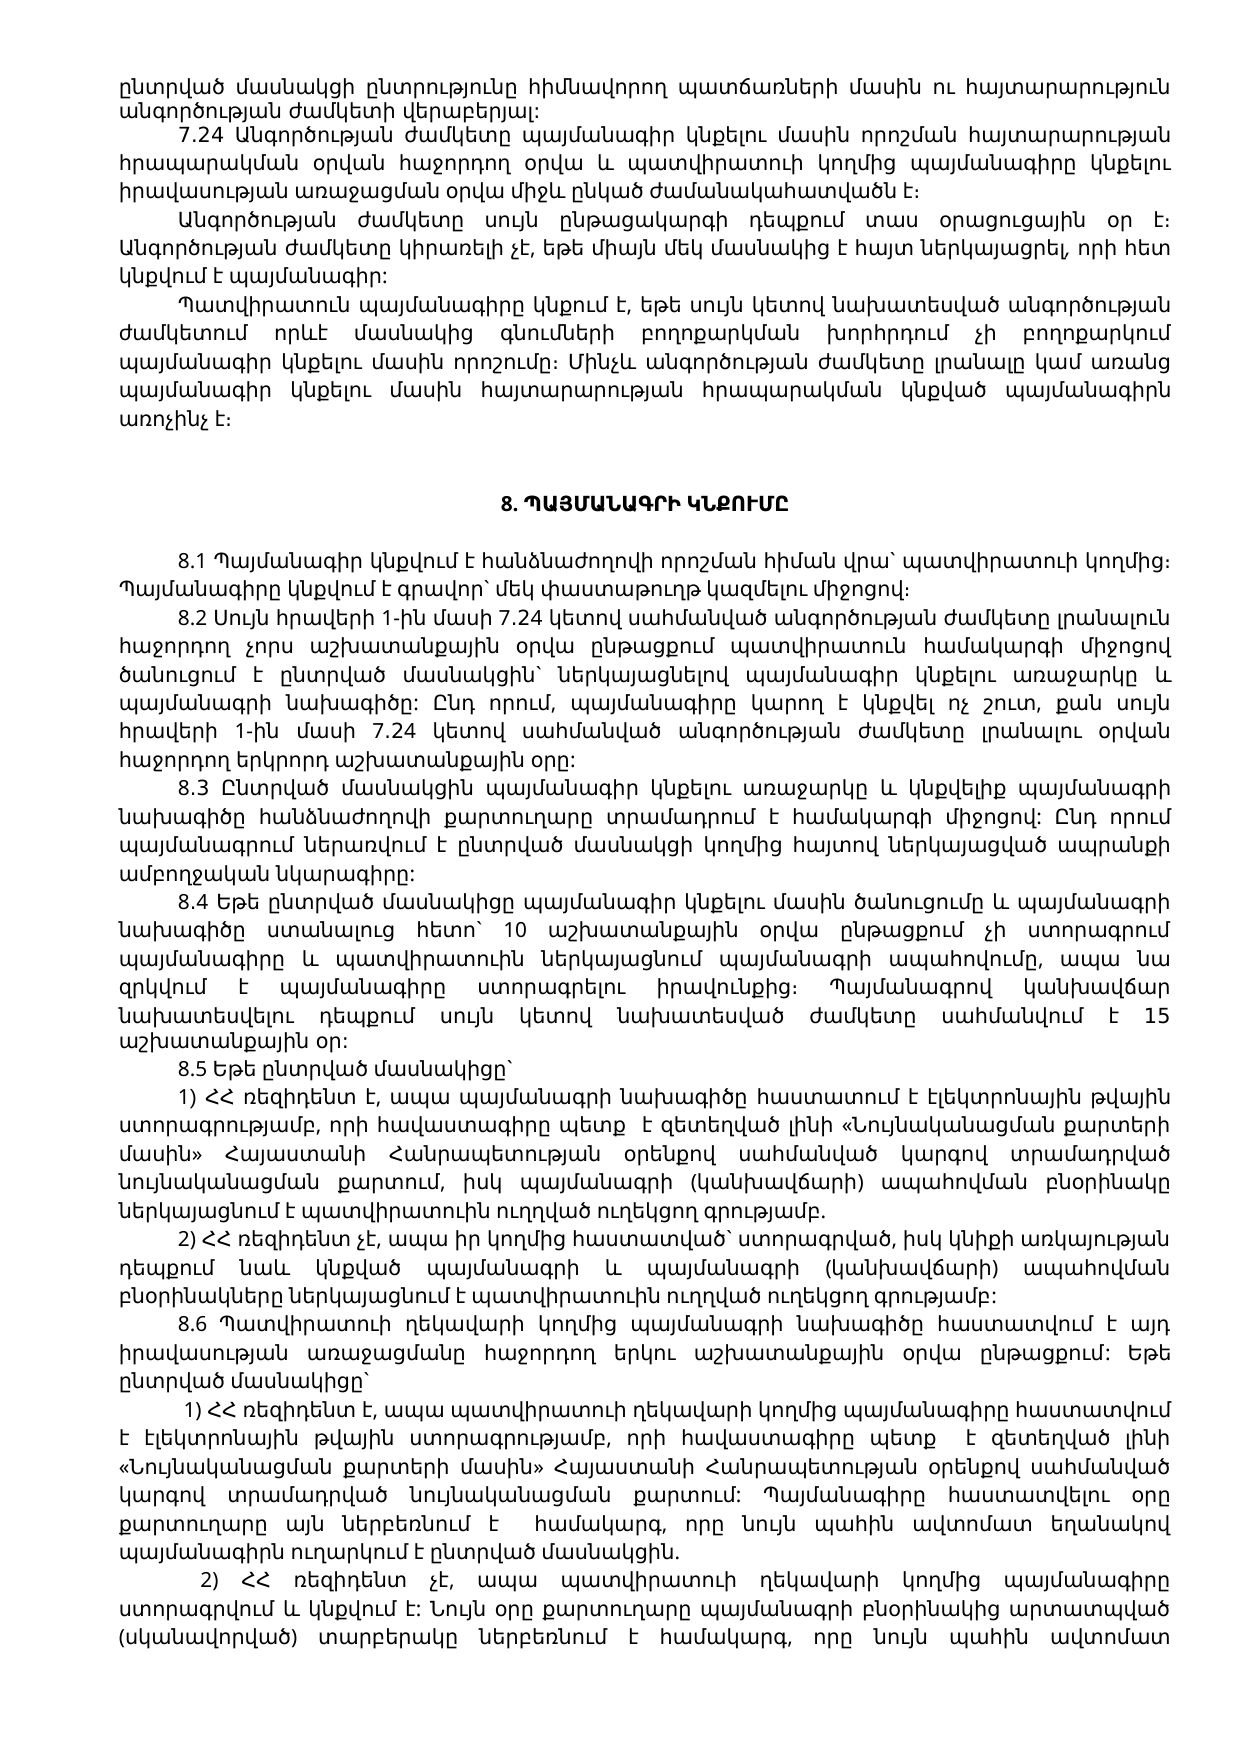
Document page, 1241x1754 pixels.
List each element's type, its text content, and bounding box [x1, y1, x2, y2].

text 7.24 Անգործության ժամկետը պայմանագիր կնքելու մասին որոշման հայտարարության հրապարակման օրվան հաջորդող օրվա և պատվիրատուի կողմից պայմանագիրը կնքելու իրավասության առաջացման օրվա միջև ընկած ժամանակահատվածն է։ [118, 123, 1171, 205]
text 8. ՊԱՅՄԱՆԱԳՐԻ ԿՆՔՈՒՄԸ [118, 489, 1171, 517]
text 8.1 Պայմանագիր կնքվում է հանձնաժողովի որոշման հիման վրա` պատվիրատուի կողմից։ Պայմանագիրը կնքվում է գրավոր` մեկ փաստաթուղթ կազմելու միջոցով։ [118, 546, 1171, 603]
text 1) ՀՀ ռեզիդենտ է, ապա պայմանագրի նախագիծը հաստատում է էլեկտրոնային թվային ստորագրությամբ, որի հավաստագիրը պետք է զետեղված լինի «Նույնականացման քարտերի մասին» Հայաստանի Հանրապետության օրենքով սահմանված կարգով տրամադրված նույնականացման քարտում, իսկ պայմանագրի (կանխավճարի) ապահովման բնօրինակը ներկայացնում է պատվիրատուին ուղղված ուղեկցող գրությամբ. [118, 1082, 1171, 1224]
text 1) ՀՀ ռեզիդենտ է, ապա պատվիրատուի ղեկավարի կողմից պայմանագիրը հաստատվում է էլեկտրոնային թվային ստորագրությամբ, որի հավաստագիրը պետք է զետեղված լինի «Նույնականացման քարտերի մասին» Հայաստանի Հանրապետության օրենքով սահմանված կարգով տրամադրված նույնականացման քարտում: Պայմանագիրը հաստատվելու օրը քարտուղարը այն ներբեռնում է համակարգ, որը նույն պահին ավտոմատ եղանակով պայմանագիրն ուղարկում է ընտրված մասնակցին. [118, 1395, 1171, 1566]
text 8.5 Եթե ընտրված մասնակիցը` [118, 1054, 1171, 1082]
text Պատվիրատուն պայմանագիրը կնքում է, եթե սույն կետով նախատեսված անգործության ժամկետում որևէ մասնակից գնումների բողոքարկման խորհրդում չի բողոքարկում պայմանագիր կնքելու մասին որոշումը։ Մինչև անգործության ժամկետը լրանալը կամ առանց պայմանագիր կնքելու մասին հայտարարության հրապարակման կնքված պայմանագիրն առոչինչ է։ [118, 290, 1171, 432]
text 8.4 Եթե ընտրված մասնակիցը պայմանագիր կնքելու մասին ծանուցումը և պայմանագրի նախագիծը ստանալուց հետո` 10 աշխատանքային օրվա ընթացքում չի ստորագրում պայմանագիրը և պատվիրատուին ներկայացնում պայմանագրի ապահովումը, ապա նա զրկվում է պայմանագիրը ստորագրելու իրավունքից։ Պայմանագրով կանխավճար նախատեսվելու դեպքում սույն կետով նախատեսված ժամկետը սահմանվում է 15 աշխատանքային օր: [118, 887, 1171, 1054]
text 8.3 Ընտրված մասնակցին պայմանագիր կնքելու առաջարկը և կնքվելիք պայմանագրի նախագիծը հանձնաժողովի քարտուղարը տրամադրում է համակարգի միջոցով: Ընդ որում պայմանագրում ներառվում է ընտրված մասնակցի կողմից հայտով ներկայացված ապրանքի ամբողջական նկարագիրը: [118, 773, 1171, 887]
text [118, 75, 1171, 123]
text 8.6 Պատվիրատուի ղեկավարի կողմից պայմանագրի նախագիծը հաստատվում է այդ իրավասության առաջացմանը հաջորդող երկու աշխատանքային օրվա ընթացքում: Եթե ընտրված մասնակիցը` [118, 1309, 1171, 1395]
text 2) ՀՀ ռեզիդենտ չէ, ապա իր կողմից հաստատված` ստորագրված, իսկ կնիքի առկայության դեպքում նաև կնքված պայմանագրի և պայմանագրի (կանխավճարի) ապահովման բնօրինակները ներկայացնում է պատվիրատուին ուղղված ուղեկցող գրությամբ: [118, 1224, 1171, 1309]
text 8.2 Սույն հրավերի 1-ին մասի 7.24 կետով սահմանված անգործության ժամկետը լրանալուն հաջորդող չորս աշխատանքային օրվա ընթացքում պատվիրատուն համակարգի միջոցով ծանուցում է ընտրված մասնակցին` ներկայացնելով պայմանագիր կնքելու առաջարկը և պայմանագրի նախագիծը: Ընդ որում, պայմանագիրը կարող է կնքվել ոչ շուտ, քան սույն հրավերի 1-ին մասի 7.24 կետով սահմանված անգործության ժամկետը լրանալու օրվան հաջորդող երկրորդ աշխատանքային օրը: [118, 603, 1171, 773]
text Անգործության ժամկետը սույն ընթացակարգի դեպքում տաս օրացուցային օր է։ Անգործության ժամկետը կիրառելի չէ, եթե միայն մեկ մասնակից է հայտ ներկայացրել, որի հետ կնքվում է պայմանագիր: [118, 205, 1171, 290]
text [118, 1566, 1171, 1651]
